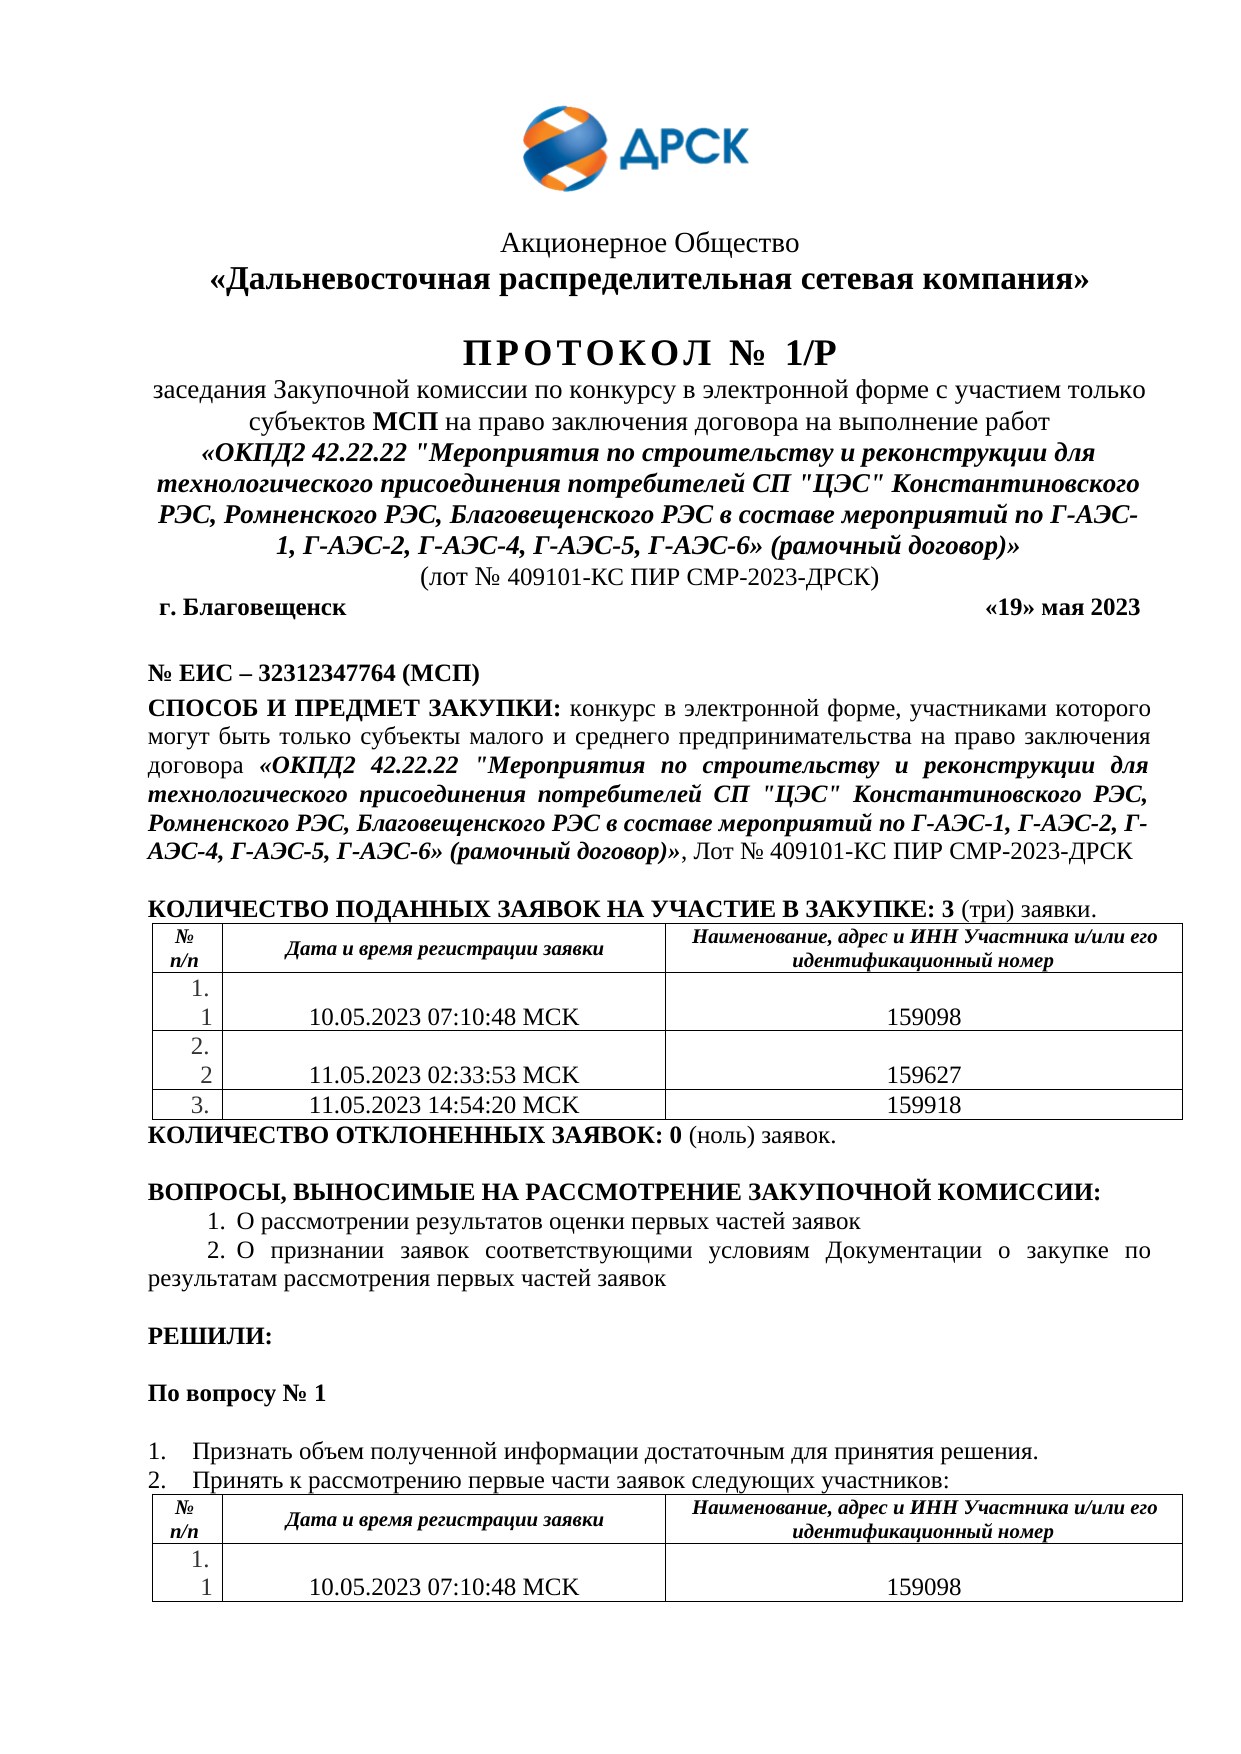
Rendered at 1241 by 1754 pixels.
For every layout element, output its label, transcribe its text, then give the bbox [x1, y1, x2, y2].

list О признании заявок соответствующими условиям Документации о закупке по результатам рассмотрения первых частей заявок [148, 1235, 1152, 1292]
table_header Наименование, адрес и ИНН Участника и/или его идентификационный номер [666, 924, 1182, 972]
table_cell 11.05.2023 14:54:20 MCK [223, 1090, 665, 1119]
list Признать объем полученной информации достаточным для принятия решения. [148, 1436, 1152, 1465]
list № ЕИС – 32312347764 (МСП) [148, 658, 1152, 686]
list заседания Закупочной комиссии по конкурсу в электронной форме с участием только субъектов МСП на право заключения договора на выполнение работ [148, 373, 1152, 436]
table_cell 10.05.2023 07:10:48 MCK [223, 1544, 665, 1601]
table_header № п/п [153, 1495, 222, 1543]
table_cell 159098 [666, 1544, 1182, 1601]
list СПОСОБ И ПРЕДМЕТ ЗАКУПКИ: конкурс в электронной форме, участниками которого могут быть только субъекты малого и среднего предпринимательства на право заключения договора «ОКПД2 42.22.22 "Мероприятия по строительству и реконструкции для технологического присоединения потребителей СП "ЦЭС" Константиновского РЭС, Ромненского РЭС, Благовещенского РЭС в составе мероприятий по Г-АЭС-1, Г-АЭС-2, Г-АЭС-4, Г-АЭС-5, Г-АЭС-6» (рамочный договор)», Лот № 409101-КС ПИР СМР-2023-ДРСК [148, 693, 1152, 865]
table_cell 10.05.2023 07:10:48 MCK [223, 973, 665, 1030]
text ВОПРОСЫ, ВЫНОСИМЫЕ НА РАССМОТРЕНИЕ ЗАКУПОЧНОЙ КОМИССИИ: [148, 1177, 1152, 1206]
table_cell 2 [153, 1031, 222, 1089]
list РЕШИЛИ: [148, 1321, 1152, 1350]
table_cell 159627 [666, 1031, 1182, 1089]
table_header «19» мая 2023 [652, 592, 1152, 620]
list (лот № 409101-КС ПИР СМР-2023-ДРСК) [148, 560, 1152, 592]
table_header Дата и время регистрации заявки [223, 1495, 665, 1543]
list «ОКПД2 42.22.22 "Мероприятия по строительству и реконструкции для технологического присоединения потребителей СП "ЦЭС" Константиновского РЭС, Ромненского РЭС, Благовещенского РЭС в составе мероприятий по Г-АЭС-1, Г-АЭС-2, Г-АЭС-4, Г-АЭС-5, Г-АЭС-6» (рамочный договор)» [148, 436, 1152, 560]
table_header Наименование, адрес и ИНН Участника и/или его идентификационный номер [666, 1495, 1182, 1543]
text По вопросу № 1 [148, 1378, 1152, 1407]
table_cell 159918 [666, 1090, 1182, 1119]
table_cell 11.05.2023 02:33:53 MCK [223, 1031, 665, 1089]
text КОЛИЧЕСТВО ОТКЛОНЕННЫХ ЗАЯВОК: 0 (ноль) заявок. [148, 1120, 1137, 1148]
text ПРОТОКОЛ № 1/Р [148, 330, 1152, 373]
table_cell [153, 1090, 222, 1119]
picture [519, 103, 766, 192]
text КОЛИЧЕСТВО ПОДАННЫХ ЗАЯВОК НА УЧАСТИЕ В ЗАКУПКЕ: 3 (три) заявки. [148, 894, 1152, 923]
text Акционерное Общество [148, 225, 1152, 258]
table_header Дата и время регистрации заявки [223, 924, 665, 972]
list О рассмотрении результатов оценки первых частей заявок [148, 1206, 1152, 1235]
list Принять к рассмотрению первые части заявок следующих участников: [148, 1465, 1152, 1493]
text «Дальневосточная распределительная сетевая компания» [148, 258, 1152, 297]
table_header г. Благовещенск [148, 592, 652, 620]
table_cell 159098 [666, 973, 1182, 1030]
table_cell 1 [153, 973, 222, 1030]
table_header № п/п [153, 924, 222, 972]
table_cell 1 [153, 1544, 222, 1601]
